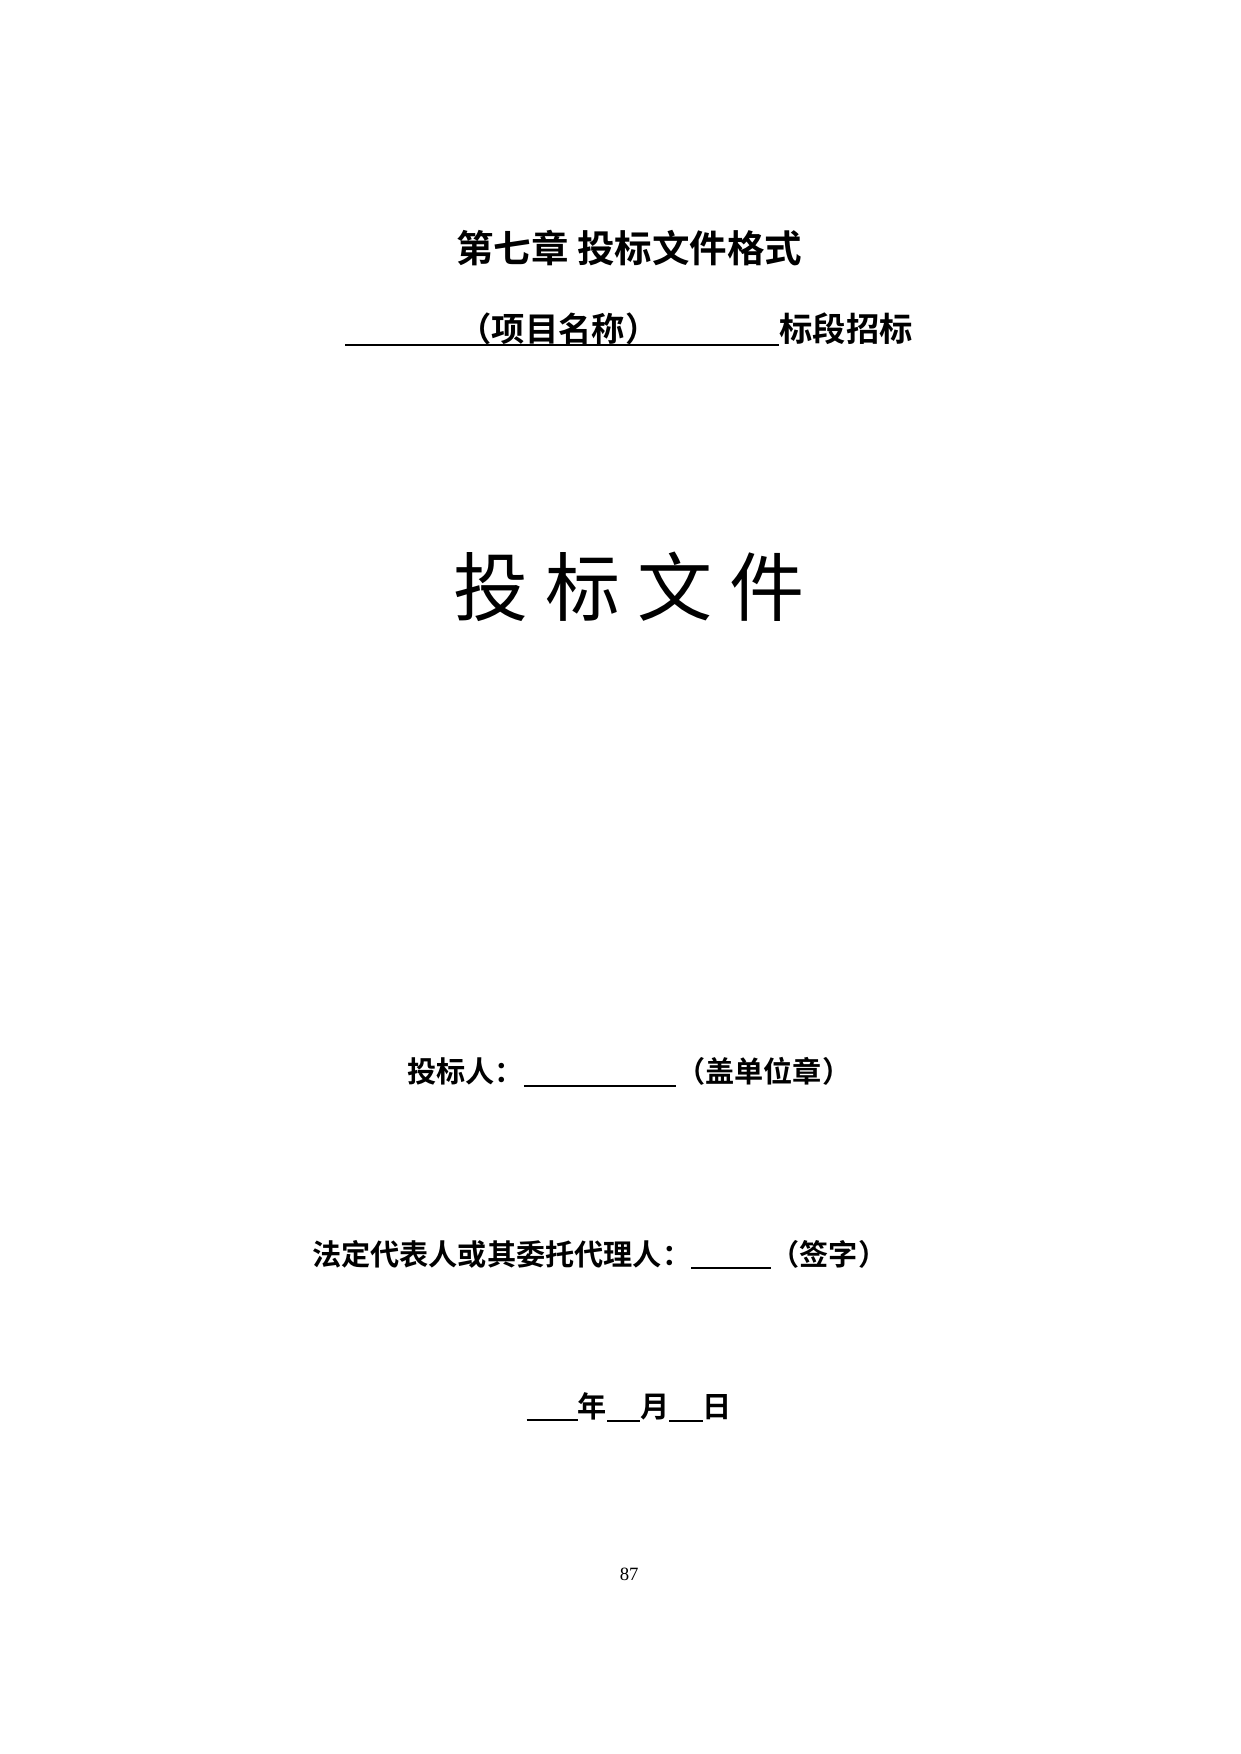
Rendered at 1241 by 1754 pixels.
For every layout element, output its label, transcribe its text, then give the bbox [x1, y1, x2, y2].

text （项目名称） 标段招标 [165, 303, 1092, 351]
text 投标人： （盖单位章） [165, 1049, 1092, 1091]
text 法定代表人或其委托代理人： （签字） [165, 1231, 1092, 1273]
text 年 月 日 [165, 1384, 1092, 1426]
text 第七章 投标文件格式 [165, 218, 1092, 273]
text 投 标 文 件 [165, 528, 1092, 637]
